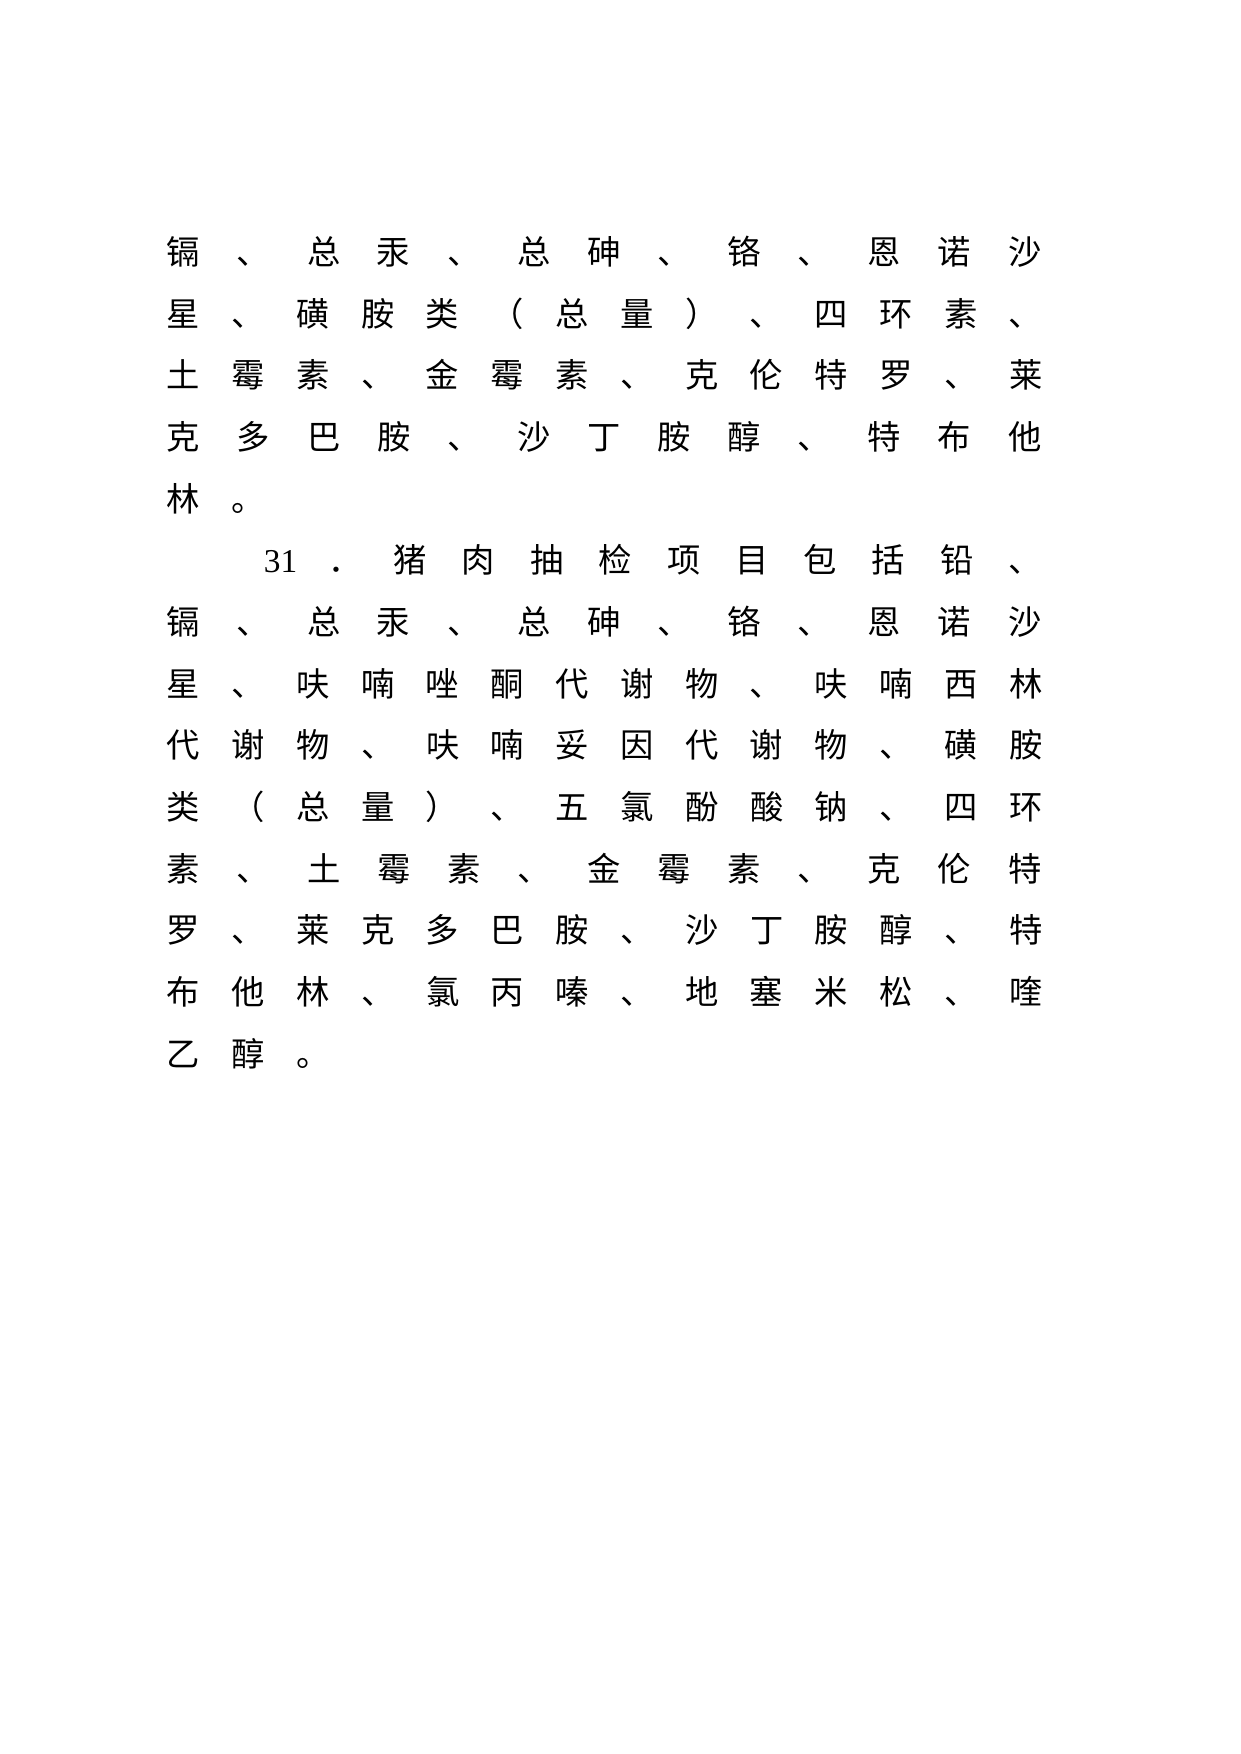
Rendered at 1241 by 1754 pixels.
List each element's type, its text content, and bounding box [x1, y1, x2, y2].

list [167, 219, 1074, 528]
list 猪肉抽检项目包括铅、镉、总汞、总砷、铬、恩诺沙星、呋喃唑酮代谢物、呋喃西林代谢物、呋喃妥因代谢物、磺胺类（总量）、五氯酚酸钠、四环素、土霉素、金霉素、克伦特罗、莱克多巴胺、沙丁胺醇、特布他林、氯丙嗪、地塞米松、喹乙醇。 [167, 528, 1074, 1083]
